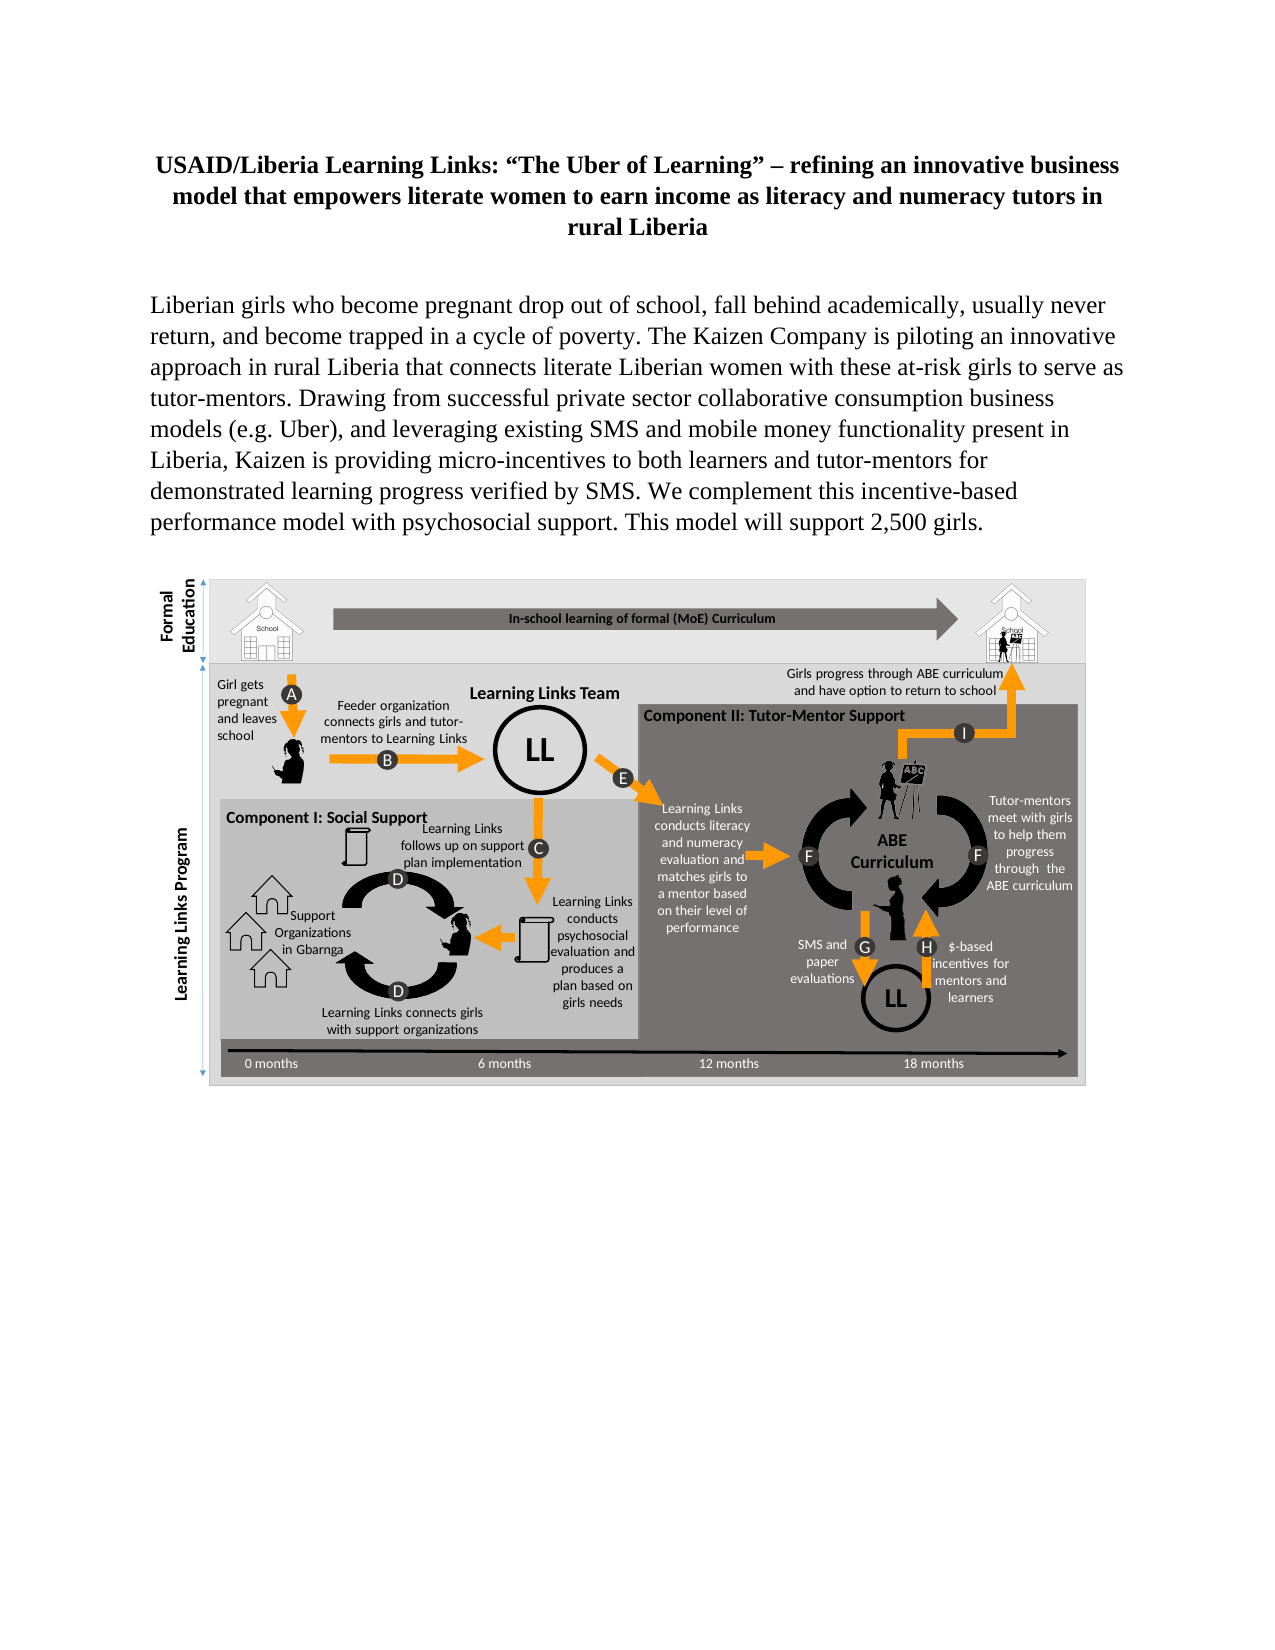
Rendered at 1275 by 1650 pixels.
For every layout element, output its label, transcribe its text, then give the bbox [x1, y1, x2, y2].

text USAID/Liberia Learning Links: “The Uber of Learning” – refining an innovative business model that empowers literate women to earn income as literacy and numeracy tutors in rural Liberia [150, 150, 1125, 241]
text Liberian girls who become pregnant drop out of school, fall behind academically, usually never return, and become trapped in a cycle of poverty. The Kaizen Company is piloting an innovative approach in rural Liberia that connects literate Liberian women with these at-risk girls to serve as tutor-mentors. Drawing from successful private sector collaborative consumption business models (e.g. Uber), and leveraging existing SMS and mobile money functionality present in Liberia, Kaizen is providing micro-incentives to both learners and tutor-mentors for demonstrated learning progress verified by SMS. We complement this incentive-based performance model with psychosocial support. This model will support 2,500 girls. [150, 290, 1125, 536]
